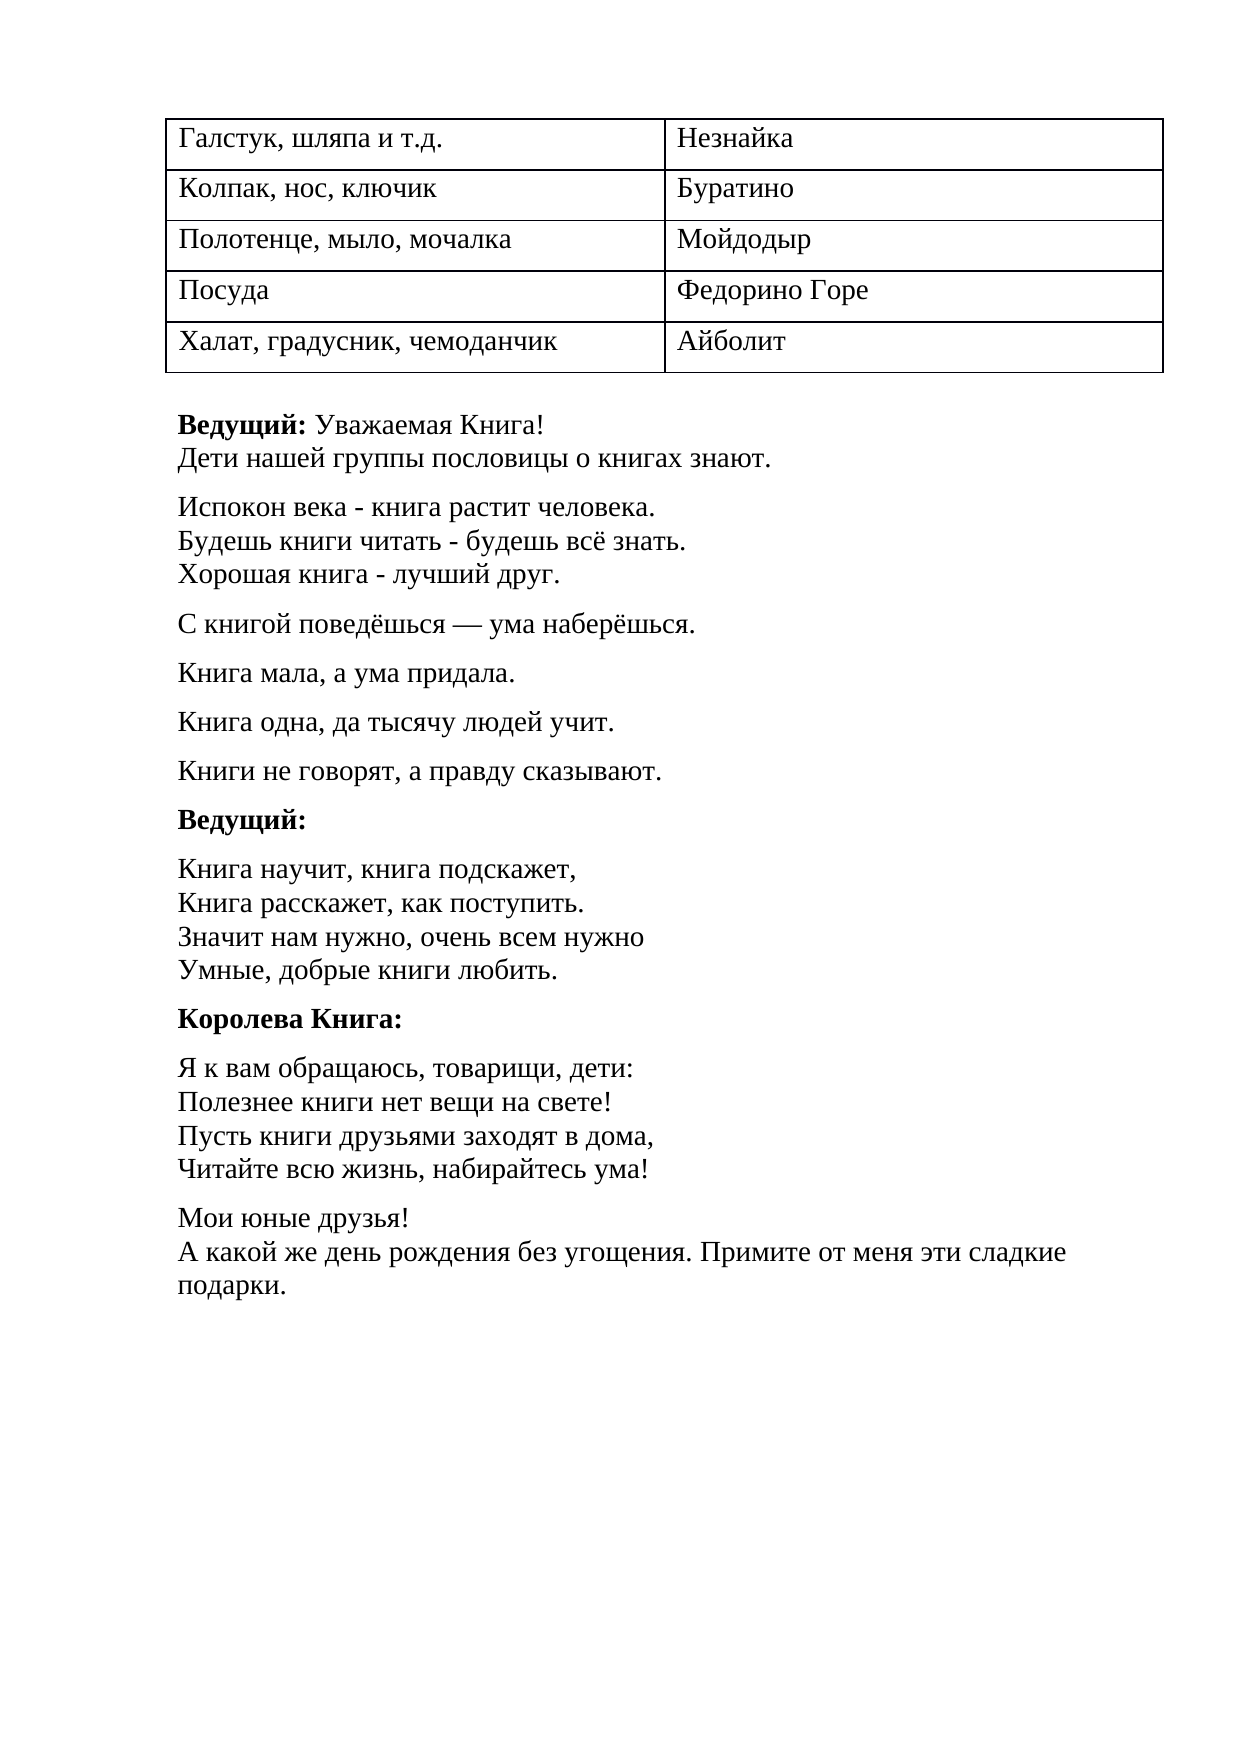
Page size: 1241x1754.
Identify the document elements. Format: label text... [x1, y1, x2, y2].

text Книга мала, а ума придала. [177, 655, 1152, 688]
table_cell Посуда [167, 272, 664, 321]
table_cell Буратино [666, 171, 1162, 219]
table_cell Мойдодыр [666, 221, 1162, 270]
text Испокон века - книга растит человека. Будешь книги читать - будешь всё знать. Хорошая книга - лучший друг. [177, 489, 1152, 590]
table_cell Незнайка [666, 120, 1162, 169]
text Мои юные друзья! А какой же день рождения без угощения. Примите от меня эти сладкие подарки. [177, 1200, 1152, 1329]
text Ведущий: [177, 802, 1152, 836]
text Книга научит, книга подскажет, Книга расскажет, как поступить. Значит нам нужно, очень всем нужно Умные, добрые книги любить. [177, 852, 1152, 986]
table_cell Айболит [666, 323, 1162, 372]
text Королева Книга: [177, 1001, 1152, 1035]
table_cell Галстук, шляпа и т.д. [167, 120, 664, 169]
table_cell Полотенце, мыло, мочалка [167, 221, 664, 270]
text Я к вам обращаюсь, товарищи, дети: Полезнее книги нет вещи на свете! Пусть книги друзьями заходят в дома, Читайте всю жизнь, набирайтесь ума! [177, 1051, 1152, 1185]
table_cell Колпак, нос, ключик [167, 171, 664, 219]
table_cell Халат, градусник, чемоданчик [167, 323, 664, 372]
table_cell Федорино Горе [666, 272, 1162, 321]
text С книгой поведёшься — ума наберёшься. [177, 606, 1152, 639]
text Книга одна, да тысячу людей учит. [177, 704, 1152, 738]
text Книги не говорят, а правду сказывают. [177, 753, 1152, 787]
text Ведущий: Уважаемая Книга! Дети нашей группы пословицы о книгах знают. [177, 373, 1152, 474]
